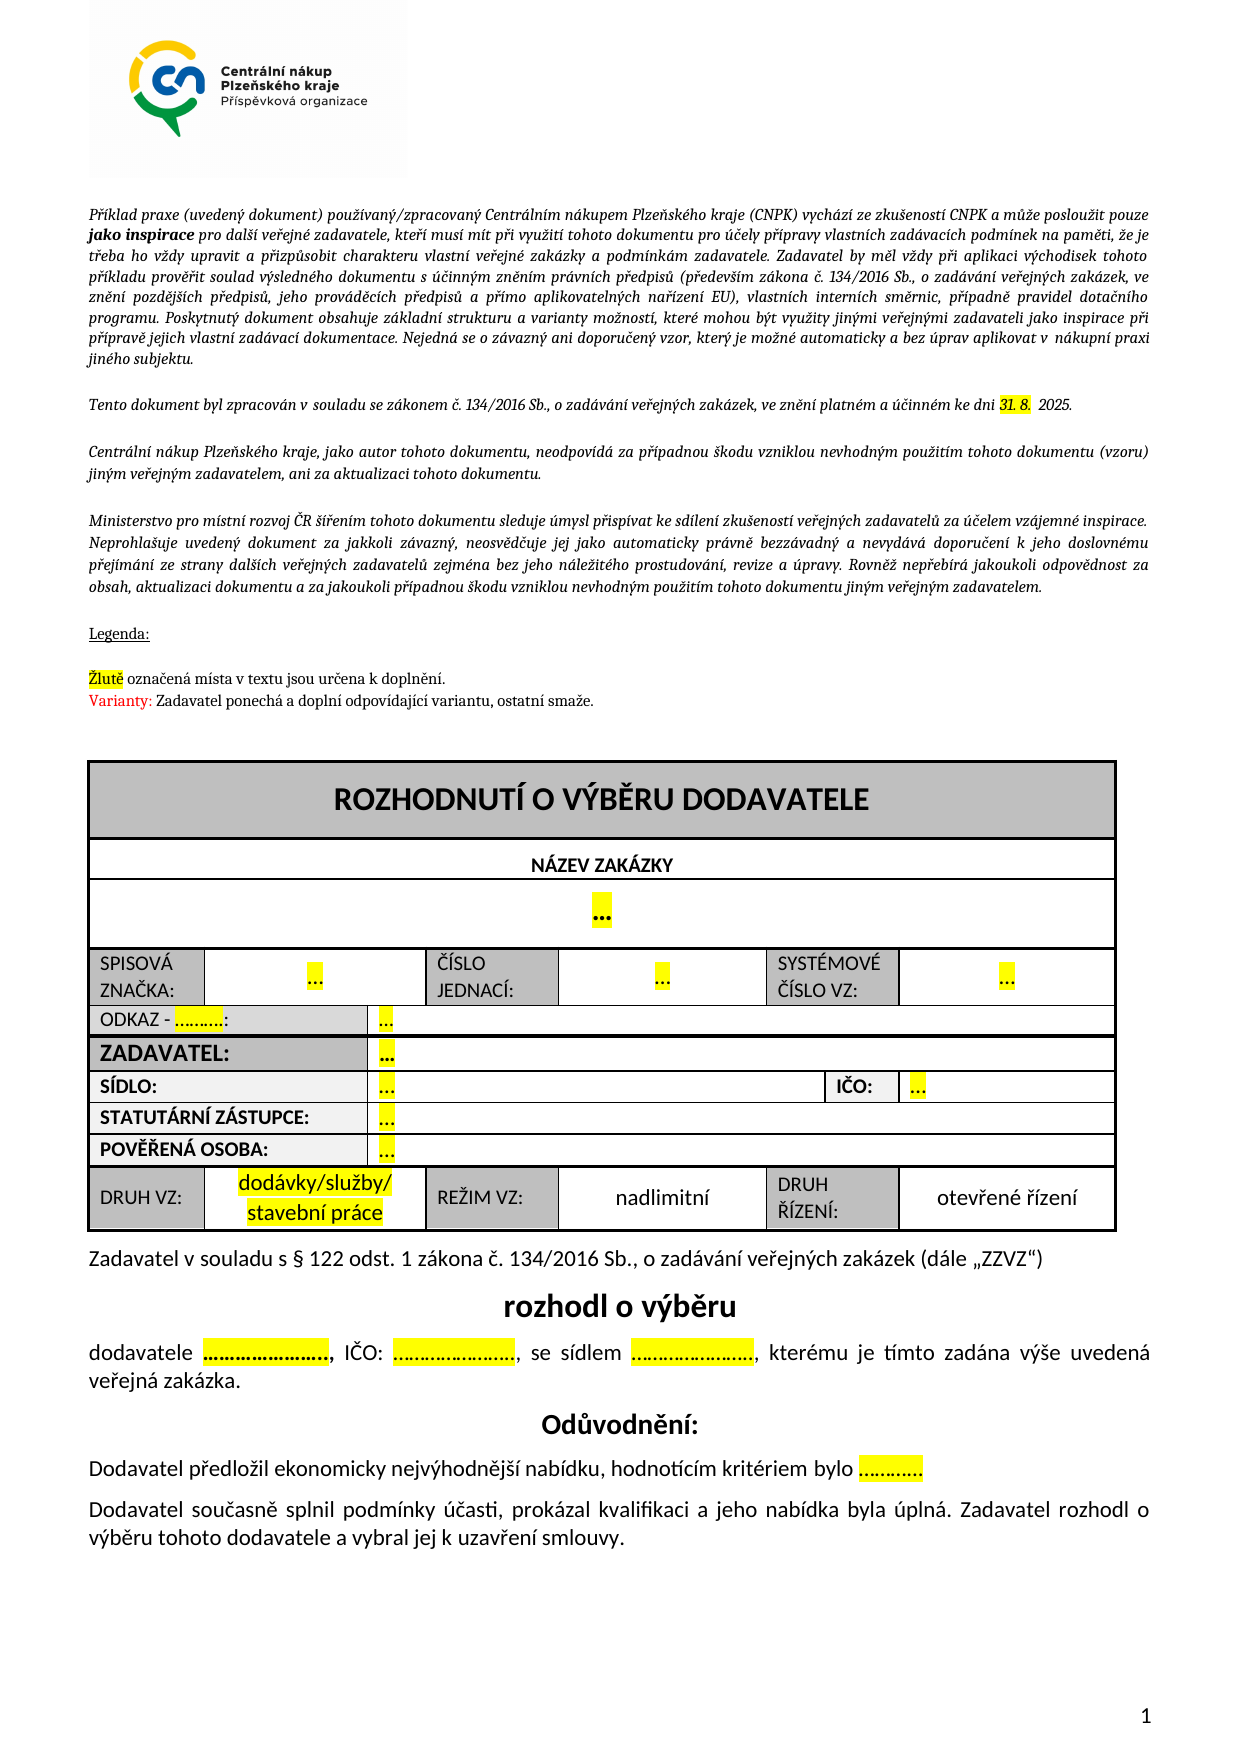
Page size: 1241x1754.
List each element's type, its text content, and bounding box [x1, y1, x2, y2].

table_cell DRUH VZ: [90, 1168, 204, 1228]
table_cell … [90, 880, 1114, 947]
table_cell ČÍSLO JEDNACÍ: [427, 950, 558, 1005]
table_cell otevřené řízení [900, 1168, 1114, 1228]
table_cell … [368, 1038, 1114, 1070]
text rozhodl o výběru [89, 1284, 1152, 1325]
table_cell … [368, 1006, 1114, 1034]
table_cell ODKAZ - ……….: [90, 1006, 367, 1034]
text Dodavatel předložil ekonomicky nejvýhodnější nabídku, hodnotícím kritériem bylo ………... [89, 1454, 1152, 1482]
text Žlutě označená místa v textu jsou určena k doplnění. [123, 670, 1152, 689]
table_cell … [368, 1072, 824, 1102]
table_cell NÁZEV ZAKÁZKY [90, 840, 1114, 878]
table_cell SÍDLO: [90, 1072, 367, 1102]
table_cell … [559, 950, 766, 1005]
table_cell … [900, 1072, 1114, 1102]
text Legenda: [89, 624, 1152, 643]
text Příklad praxe (uvedený dokument) používaný/zpracovaný Centrálním nákupem Plzeňského kraje (CNPK) vychází ze zkušeností CNPK a může posloužit pouze jako inspirace pro další veřejné zadavatele, kteří musí mít při využití tohoto dokumentu pro účely přípravy vlastních zadávacích podmínek na paměti, že je třeba ho vždy upravit a přizpůsobit charakteru vlastní veřejné zakázky a podmínkám zadavatele. Zadavatel by měl vždy při aplikaci východisek tohoto příkladu prověřit soulad výsledného dokumentu s účinným zněním právních předpisů (především zákona č. 134/2016 Sb., o zadávání veřejných zakázek, ve znění pozdějších předpisů, jeho prováděcích předpisů a přímo aplikovatelných nařízení EU), vlastních interních směrnic, případně pravidel dotačního programu. Poskytnutý dokument obsahuje základní strukturu a varianty možností, které mohou být využity jinými veřejnými zadavateli jako inspirace při přípravě jejich vlastní zadávací dokumentace. Nejedná se o závazný ani doporučený vzor, který je možné automaticky a bez úprav aplikovat v nákupní praxi jiného subjektu. [89, 205, 1152, 369]
table_cell … [368, 1103, 1114, 1133]
text Varianty: Zadavatel ponechá a doplní odpovídající variantu, ostatní smaže. [89, 692, 1152, 711]
table_cell nadlimitní [559, 1168, 766, 1228]
table_cell … [900, 950, 1114, 1005]
table_cell SYSTÉMOVÉ ČÍSLO VZ: [767, 950, 898, 1005]
table_cell SPISOVÁ ZNAČKA: [90, 950, 204, 1005]
table_cell pověřená osoba: [90, 1135, 367, 1165]
text Centrální nákup Plzeňského kraje, jako autor tohoto dokumentu, neodpovídá za případnou škodu vzniklou nevhodným použitím tohoto dokumentu (vzoru) jiným veřejným zadavatelem, ani za aktualizaci tohoto dokumentu. [89, 442, 1152, 483]
table_cell IČO: [826, 1072, 898, 1102]
table_cell zADAVATEL: [90, 1038, 367, 1070]
table_cell STATUTÁRNÍ ZÁSTUPCE: [90, 1103, 367, 1133]
table_cell dodávky/služby/ stavební práce [205, 1168, 425, 1228]
text Ministerstvo pro místní rozvoj ČR šířením tohoto dokumentu sleduje úmysl přispívat ke sdílení zkušeností veřejných zadavatelů za účelem vzájemné inspirace. Neprohlašuje uvedený dokument za jakkoli závazný, neosvědčuje jej jako automaticky právně bezzávadný a nevydává doporučení k jeho doslovnému přejímání ze strany dalších veřejných zadavatelů zejména bez jeho náležitého prostudování, revize a úpravy. Rovněž nepřebírá jakoukoli odpovědnost za obsah, aktualizaci dokumentu a za jakoukoli případnou škodu vzniklou nevhodným použitím tohoto dokumentu jiným veřejným zadavatelem. [89, 511, 1152, 596]
text dodavatele ………………….., IČO: ………………….., se sídlem ………………….., kterému je tímto zadána výše uvedená veřejná zakázka. [89, 1338, 1152, 1394]
table_header ROZHODNUTÍ O VÝBĚRU DODAVATELE [90, 763, 1114, 837]
picture [88, 0, 408, 178]
text Tento dokument byl zpracován v souladu se zákonem č. 134/2016 Sb., o zadávání veřejných zakázek, ve znění platném a účinném ke dni 31. 8. 2025. [89, 395, 1000, 414]
table_cell DRUH ŘÍZENÍ: [767, 1168, 898, 1228]
text Dodavatel současně splnil podmínky účasti, prokázal kvalifikaci a jeho nabídka byla úplná. Zadavatel rozhodl o výběru tohoto dodavatele a vybral jej k uzavření smlouvy. [89, 1495, 1152, 1551]
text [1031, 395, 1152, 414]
table_cell … [205, 950, 425, 1005]
text Zadavatel v souladu s § 122 odst. 1 zákona č. 134/2016 Sb., o zadávání veřejných zakázek (dále „ZZVZ“) [89, 1244, 1152, 1272]
text Odůvodnění: [89, 1406, 1152, 1442]
table_cell … [368, 1135, 1114, 1165]
table_cell REŽIM VZ: [427, 1168, 558, 1228]
